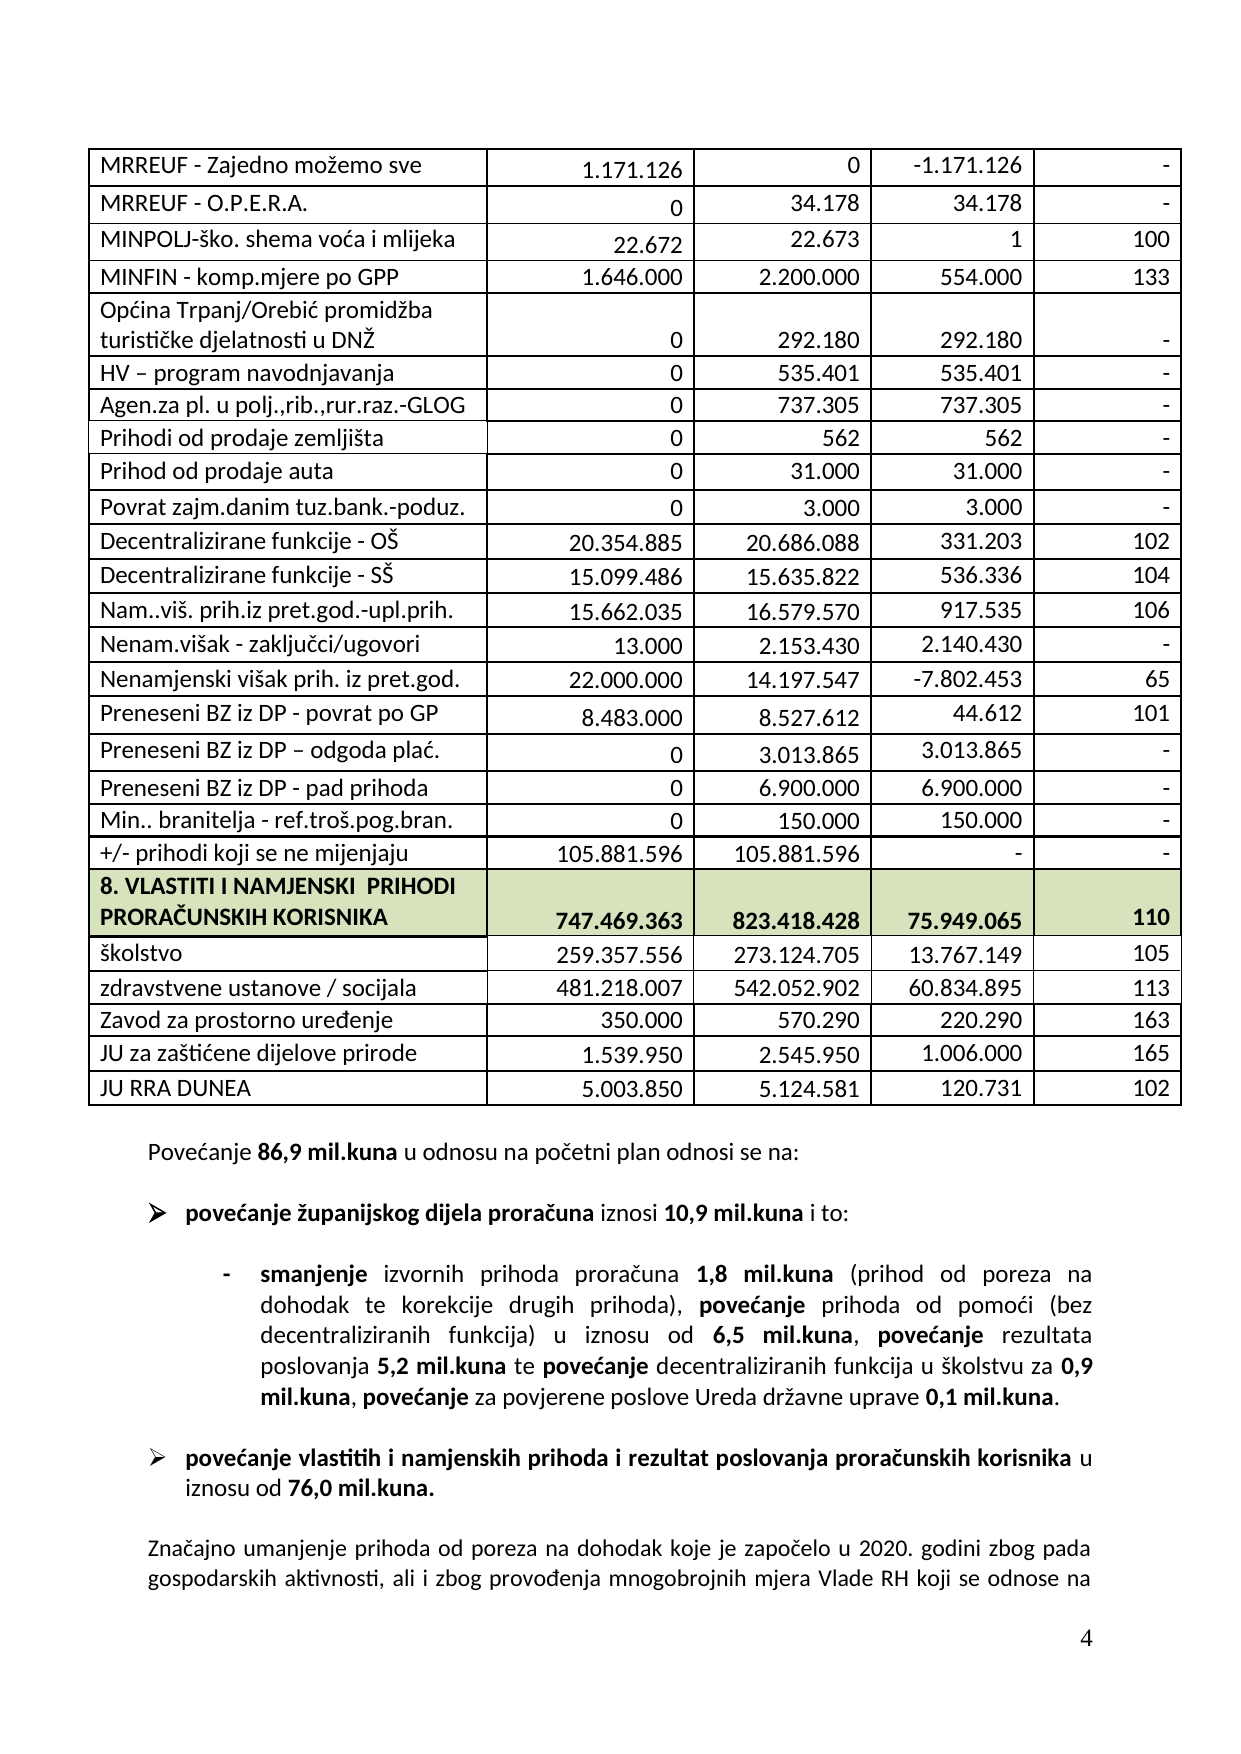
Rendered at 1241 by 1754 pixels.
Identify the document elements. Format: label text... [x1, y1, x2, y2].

table_cell 737.305 [872, 390, 1033, 420]
table_cell Decentralizirane funkcije - SŠ [90, 560, 486, 592]
table_cell 14.197.547 [695, 663, 870, 695]
table_cell - [872, 838, 1033, 868]
table_cell 106 [1035, 594, 1180, 626]
table_cell Prihodi od prodaje zemljišta [89, 421, 487, 453]
table_cell Prihod od prodaje auta [90, 454, 486, 489]
table_cell Preneseni BZ iz DP – odgoda plać. [90, 735, 486, 770]
table_cell 562 [872, 422, 1033, 453]
table_cell 113 [1034, 970, 1181, 1003]
table_cell 15.635.822 [695, 560, 870, 592]
table_cell - [1035, 357, 1180, 387]
table_cell 20.354.885 [488, 525, 693, 557]
table_cell 554.000 [872, 261, 1033, 292]
table_cell 22.673 [695, 224, 870, 260]
table_cell - [1035, 455, 1180, 489]
table_cell 150.000 [695, 805, 870, 835]
table_cell - [1035, 735, 1180, 770]
table_cell 1.646.000 [488, 261, 693, 292]
text Povećanje 86,9 mil.kuna u odnosu na početni plan odnosi se na: [148, 1137, 1093, 1167]
table_cell 34.178 [695, 187, 870, 223]
table_cell 0 [488, 422, 693, 453]
list smanjenje izvornih prihoda proračuna 1,8 mil.kuna (prihod od poreza na dohodak te korekcije drugih prihoda), povećanje prihoda od pomoći (bez decentraliziranih funkcija) u iznosu od 6,5 mil.kuna, povećanje rezultata poslovanja 5,2 mil.kuna te povećanje decentraliziranih funkcija u školstvu za 0,9 mil.kuna, povećanje za povjerene poslove Ureda državne uprave 0,1 mil.kuna. [223, 1259, 1093, 1411]
table_cell 747.469.363 [488, 870, 693, 935]
table_cell 60.834.895 [872, 971, 1033, 1003]
table_cell 150.000 [872, 805, 1033, 835]
table_cell 3.013.865 [872, 735, 1033, 770]
table_cell 31.000 [872, 455, 1033, 489]
table_cell 0 [695, 150, 870, 185]
table_cell 110 [1035, 870, 1180, 935]
table_cell zdravstvene ustanove / socijala [90, 972, 487, 1003]
table_cell 823.418.428 [695, 870, 870, 935]
table_cell -7.802.453 [872, 663, 1033, 695]
table_cell 536.336 [872, 560, 1033, 592]
table_cell - [1035, 294, 1180, 355]
table_cell 165 [1035, 1037, 1180, 1069]
table_cell Povrat zajm.danim tuz.bank.-poduz. [90, 491, 486, 523]
table_cell 1 [872, 224, 1033, 260]
table_cell 0 [488, 390, 693, 420]
table_cell 20.686.088 [695, 525, 870, 557]
table_cell MINFIN - komp.mjere po GPP [90, 261, 486, 292]
table_cell 120.731 [872, 1072, 1033, 1104]
table_cell 13.000 [488, 628, 693, 661]
table_cell - [1035, 838, 1180, 868]
table_cell -1.171.126 [872, 150, 1033, 185]
table_cell 331.203 [872, 525, 1033, 557]
table_cell - [1035, 422, 1180, 453]
table_cell Nam..viš. prih.iz pret.god.-upl.prih. [90, 594, 486, 626]
table_cell 133 [1035, 261, 1180, 292]
table_cell 0 [488, 805, 693, 835]
table_cell 2.140.430 [872, 628, 1033, 661]
list povećanje vlastitih i namjenskih prihoda i rezultat poslovanja proračunskih korisnika u iznosu od 76,0 mil.kuna. [148, 1442, 1093, 1503]
table_cell +/- prihodi koji se ne mijenjaju [90, 838, 486, 868]
table_cell - [1035, 628, 1180, 661]
table_cell JU RRA DUNEA [90, 1072, 486, 1104]
table_cell 44.612 [872, 697, 1033, 732]
table_cell 16.579.570 [695, 594, 870, 626]
table_cell Zavod za prostorno uređenje [90, 1005, 486, 1035]
table_cell Preneseni BZ iz DP - povrat po GP [90, 697, 486, 732]
table_cell 1.539.950 [488, 1037, 693, 1069]
table_cell 2.153.430 [695, 628, 870, 661]
table_cell 570.290 [695, 1005, 870, 1035]
table_cell Agen.za pl. u polj.,rib.,rur.raz.-GLOG [90, 390, 486, 420]
table_cell 8. VLASTITI I NAMJENSKI PRIHODI PRORAČUNSKIH KORISNIKA [90, 870, 486, 935]
table_cell Preneseni BZ iz DP - pad prihoda [90, 772, 486, 803]
table_cell 0 [488, 294, 693, 355]
table_cell 1.171.126 [488, 150, 693, 185]
table_cell 259.357.556 [488, 936, 693, 970]
table_cell MRREUF - Zajedno možemo sve [90, 150, 486, 185]
table_cell JU za zaštićene dijelove prirode [90, 1037, 486, 1069]
table_cell 562 [695, 422, 870, 453]
table_cell 5.124.581 [695, 1072, 870, 1104]
table_cell 105.881.596 [488, 838, 693, 868]
table_cell 8.527.612 [695, 697, 870, 732]
table_cell MINPOLJ-ško. shema voća i mlijeka [90, 224, 486, 260]
table_cell 22.672 [488, 224, 693, 260]
table_cell 292.180 [872, 294, 1033, 355]
table_cell Nenamjenski višak prih. iz pret.god. [90, 663, 486, 695]
table_cell 737.305 [695, 390, 870, 420]
table_cell - [1035, 390, 1180, 420]
table_cell 273.124.705 [694, 936, 871, 970]
table_cell 3.013.865 [695, 735, 870, 770]
table_cell - [1035, 150, 1180, 185]
table_cell 104 [1035, 560, 1180, 592]
table_cell 917.535 [872, 594, 1033, 626]
table_cell 101 [1035, 697, 1180, 732]
table_cell 481.218.007 [488, 971, 693, 1003]
table_cell - [1035, 187, 1180, 223]
table_cell 535.401 [695, 357, 870, 387]
table_cell 0 [488, 455, 693, 489]
table_cell - [1035, 805, 1180, 835]
table_cell 3.000 [695, 491, 870, 523]
table_cell 31.000 [695, 455, 870, 489]
table_cell 163 [1035, 1005, 1180, 1035]
table_cell - [1035, 772, 1180, 803]
table_cell 5.003.850 [488, 1072, 693, 1104]
table_cell 100 [1035, 224, 1180, 260]
table_cell Nenam.višak - zaključci/ugovori [90, 628, 486, 661]
table_cell Decentralizirane funkcije - OŠ [90, 525, 486, 557]
table_cell 22.000.000 [488, 663, 693, 695]
table_cell 2.200.000 [695, 261, 870, 292]
table_cell školstvo [90, 938, 487, 970]
table_cell HV – program navodnjavanja [90, 357, 486, 387]
table_cell 0 [488, 187, 693, 223]
table_cell Općina Trpanj/Orebić promidžba turističke djelatnosti u DNŽ [90, 294, 486, 355]
list povećanje županijskog dijela proračuna iznosi 10,9 mil.kuna i to: [148, 1198, 1093, 1228]
table_cell 102 [1035, 1072, 1180, 1104]
table_cell 0 [488, 491, 693, 523]
table_cell 535.401 [872, 357, 1033, 387]
table_cell 105 [1034, 936, 1181, 970]
table_cell 0 [488, 772, 693, 803]
table_cell 34.178 [872, 187, 1033, 223]
table_cell 15.099.486 [488, 560, 693, 592]
table_cell 292.180 [695, 294, 870, 355]
table_cell MRREUF - O.P.E.R.A. [90, 187, 486, 223]
table_cell 102 [1035, 525, 1180, 557]
table_cell 65 [1035, 663, 1180, 695]
table_cell 542.052.902 [694, 971, 871, 1003]
table_cell 0 [488, 357, 693, 387]
table_cell 15.662.035 [488, 594, 693, 626]
table_cell 75.949.065 [872, 870, 1033, 935]
table_cell 6.900.000 [872, 772, 1033, 803]
table_cell 1.006.000 [872, 1037, 1033, 1069]
table_cell 105.881.596 [695, 838, 870, 868]
table_cell Min.. branitelja - ref.troš.pog.bran. [90, 805, 486, 835]
table_cell 2.545.950 [695, 1037, 870, 1069]
table_cell 13.767.149 [872, 936, 1033, 970]
table_cell 6.900.000 [695, 772, 870, 803]
table_cell 3.000 [872, 491, 1033, 523]
table_cell 0 [488, 735, 693, 770]
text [148, 1533, 1093, 1592]
table_cell 220.290 [872, 1005, 1033, 1035]
table_cell - [1035, 491, 1180, 523]
table_cell 350.000 [488, 1005, 693, 1035]
table_cell 8.483.000 [488, 697, 693, 732]
